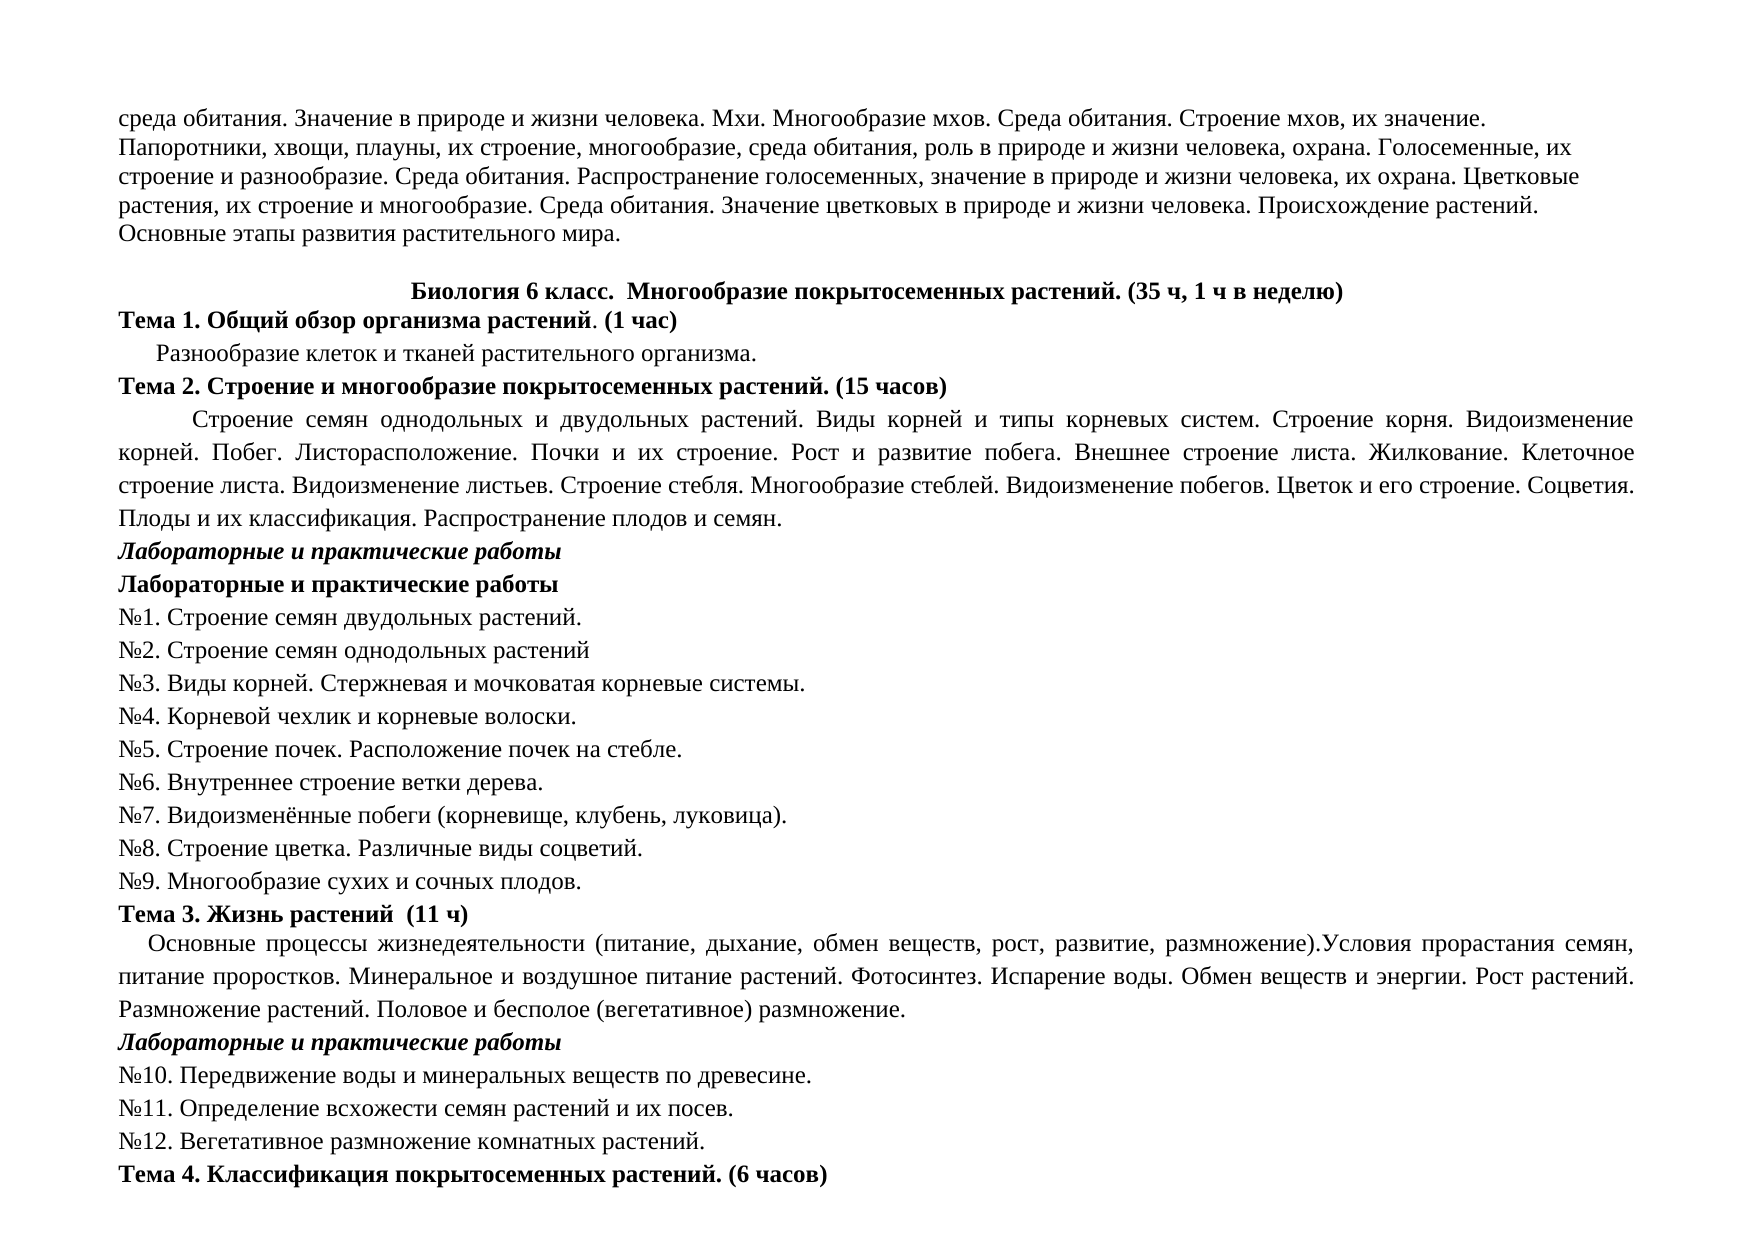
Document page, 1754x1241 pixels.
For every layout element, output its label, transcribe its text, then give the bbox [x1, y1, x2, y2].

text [118, 103, 1636, 247]
text Разнообразие клеток и тканей растительного организма. [118, 338, 1636, 366]
text №8. Строение цветка. Различные виды соцветий. [118, 833, 1636, 862]
text №11. Определение всхожести семян растений и их посев. [118, 1093, 1636, 1122]
text №6. Внутреннее строение ветки дерева. [118, 767, 1636, 796]
text Строение семян однодольных и двудольных растений. Виды корней и типы корневых систем. Строение корня. Видоизменение корней. Побег. Листорасположение. Почки и их строение. Рост и развитие побега. Внешнее строение листа. Жилкование. Клеточное строение листа. Видоизменение листьев. Строение стебля. Многообразие стеблей. Видоизменение побегов. Цветок и его строение. Соцветия. Плоды и их классификация. Распространение плодов и семян. [118, 404, 1636, 532]
text Биология 6 класс. Многообразие покрытосеменных растений. (35 ч, 1 ч в неделю) [118, 276, 1636, 305]
text Тема 3. Жизнь растений (11 ч) [118, 899, 1636, 928]
text №2. Строение семян однодольных растений [118, 635, 1636, 664]
text №7. Видоизменённые побеги (корневище, клубень, луковица). [118, 800, 1636, 829]
text №9. Многообразие сухих и сочных плодов. [118, 866, 1636, 895]
text Лабораторные и практические работы [118, 569, 1636, 598]
text Лабораторные и практические работы [118, 1027, 1636, 1056]
text №5. Строение почек. Расположение почек на стебле. [118, 734, 1636, 763]
text №10. Передвижение воды и минеральных веществ по древесине. [118, 1060, 1636, 1089]
text №4. Корневой чехлик и корневые волоски. [118, 701, 1636, 730]
text №1. Строение семян двудольных растений. [118, 602, 1636, 631]
text Основные процессы жизнедеятельности (питание, дыхание, обмен веществ, рост, развитие, размножение).Условия прорастания семян, питание проростков. Минеральное и воздушное питание растений. Фотосинтез. Испарение воды. Обмен веществ и энергии. Рост растений. Размножение растений. Половое и бесполое (вегетативное) размножение. [118, 928, 1636, 1023]
text Лабораторные и практические работы [118, 536, 1636, 564]
text Тема 2. Строение и многообразие покрытосеменных растений. (15 часов) [118, 371, 1636, 399]
text №3. Виды корней. Стержневая и мочковатая корневые системы. [118, 668, 1636, 697]
text №12. Вегетативное размножение комнатных растений. [118, 1126, 1636, 1155]
text Тема 1. Общий обзор организма растений. (1 час) [118, 305, 1636, 333]
text Тема 4. Классификация покрытосеменных растений. (6 часов) [118, 1159, 1636, 1188]
